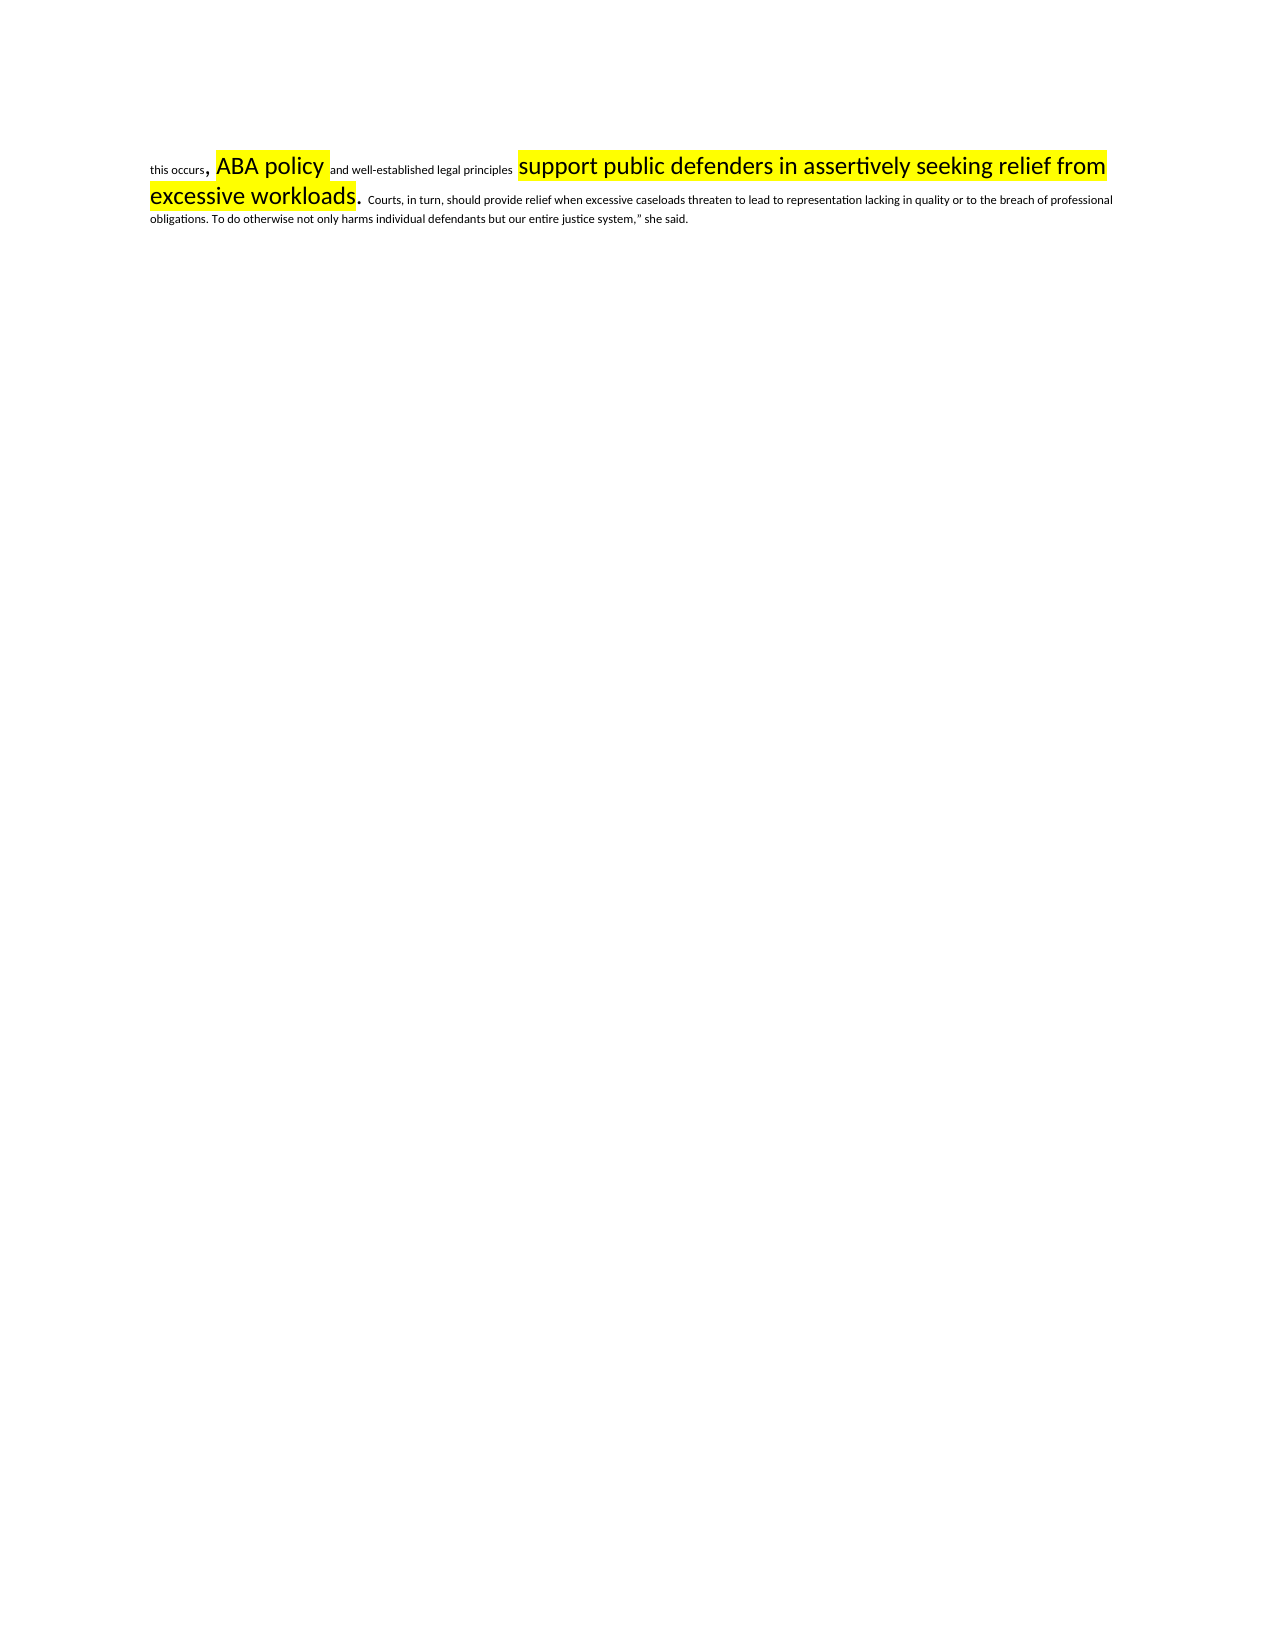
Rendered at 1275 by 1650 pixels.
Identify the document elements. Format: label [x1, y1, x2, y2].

text [150, 150, 1125, 226]
